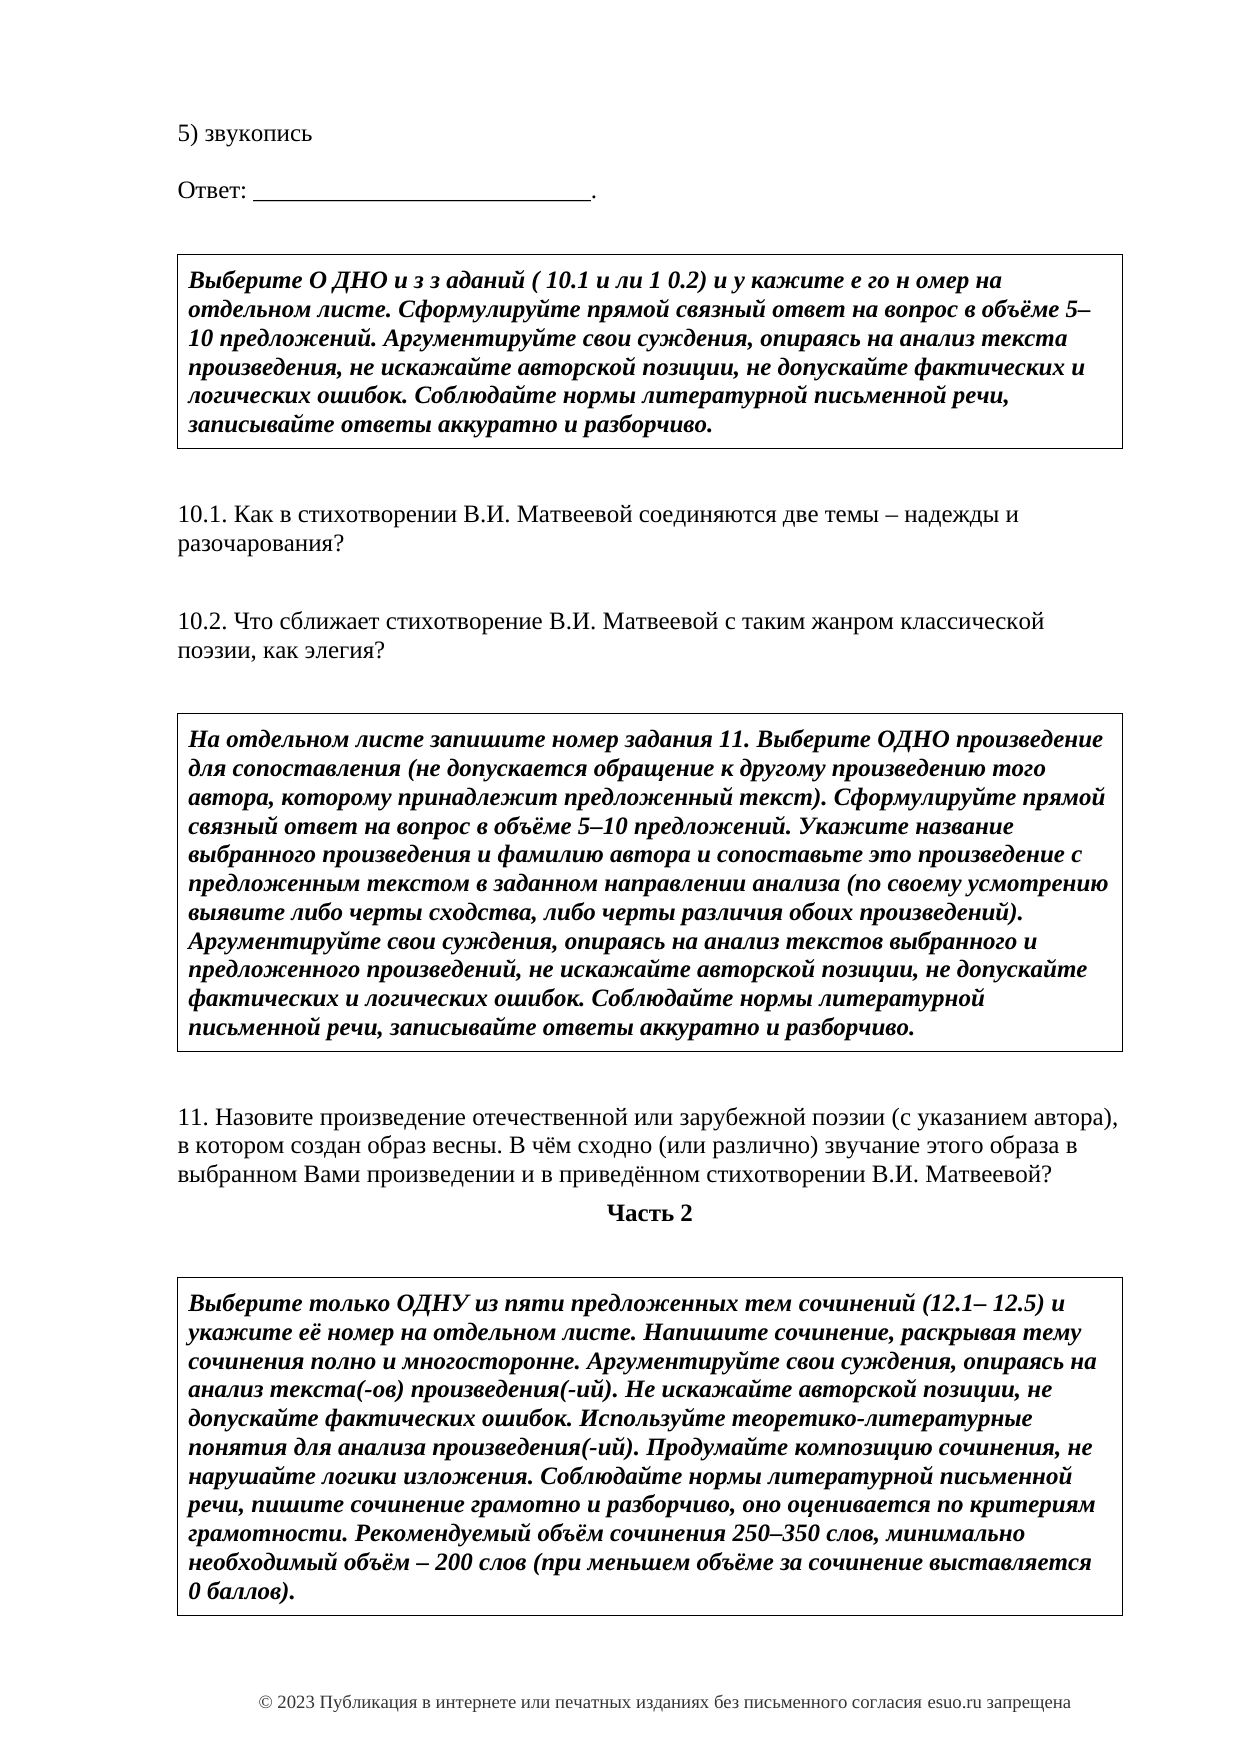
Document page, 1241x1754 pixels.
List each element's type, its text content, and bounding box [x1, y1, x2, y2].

text 11. Назовите произведение отечественной или зарубежной поэзии (с указанием автора), в котором создан образ весны. В чём сходно (или различно) звучание этого образа в выбранном Вами произведении и в приведённом стихотворении В.И. Матвеевой? [177, 1102, 1122, 1188]
text Часть 2 [177, 1198, 1122, 1227]
table_header На отдельном листе запишите номер задания 11. Выберите ОДНО произведение для сопоставления (не допускается обращение к другому произведению того автора, которому принадлежит предложенный текст). Сформулируйте прямой связный ответ на вопрос в объёме 5–10 предложений. Укажите название выбранного произведения и фамилию автора и сопоставьте это произведение с предложенным текстом в заданном направлении анализа (по своему усмотрению выявите либо черты сходства, либо черты различия обоих произведений). Аргументируйте свои суждения, опираясь на анализ текстов выбранного и предложенного произведений, не искажайте авторской позиции, не допускайте фактических и логических ошибок. Соблюдайте нормы литературной письменной речи, записывайте ответы аккуратно и разборчиво. [178, 714, 1122, 1051]
text 10.1. Как в стихотворении В.И. Матвеевой соединяются две темы – надежды и разочарования? [177, 499, 1122, 556]
table_header Выберите О ДНО и з з аданий ( 10.1 и ли 1 0.2) и у кажите е го н омер на отдельном листе. Сформулируйте прямой связный ответ на вопрос в объёме 5–10 предложений. Аргументируйте свои суждения, опираясь на анализ текста произведения, не искажайте авторской позиции, не допускайте фактических и логических ошибок. Соблюдайте нормы литературной письменной речи, записывайте ответы аккуратно и разборчиво. [178, 255, 1122, 448]
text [177, 118, 1122, 204]
table_header Выберите только ОДНУ из пяти предложенных тем сочинений (12.1– 12.5) и укажите её номер на отдельном листе. Напишите сочинение, раскрывая тему сочинения полно и многосторонне. Аргументируйте свои суждения, опираясь на анализ текста(-ов) произведения(-ий). Не искажайте авторской позиции, не допускайте фактических ошибок. Используйте теоретико-литературные понятия для анализа произведения(-ий). Продумайте композицию сочинения, не нарушайте логики изложения. Соблюдайте нормы литературной письменной речи, пишите сочинение грамотно и разборчиво, оно оценивается по критериям грамотности. Рекомендуемый объём сочинения 250–350 слов, минимально необходимый объём – 200 слов (при меньшем объёме за сочинение выставляется 0 баллов). [178, 1278, 1122, 1615]
text 10.2. Что сближает стихотворение В.И. Матвеевой с таким жанром классической поэзии, как элегия? [177, 606, 1122, 663]
